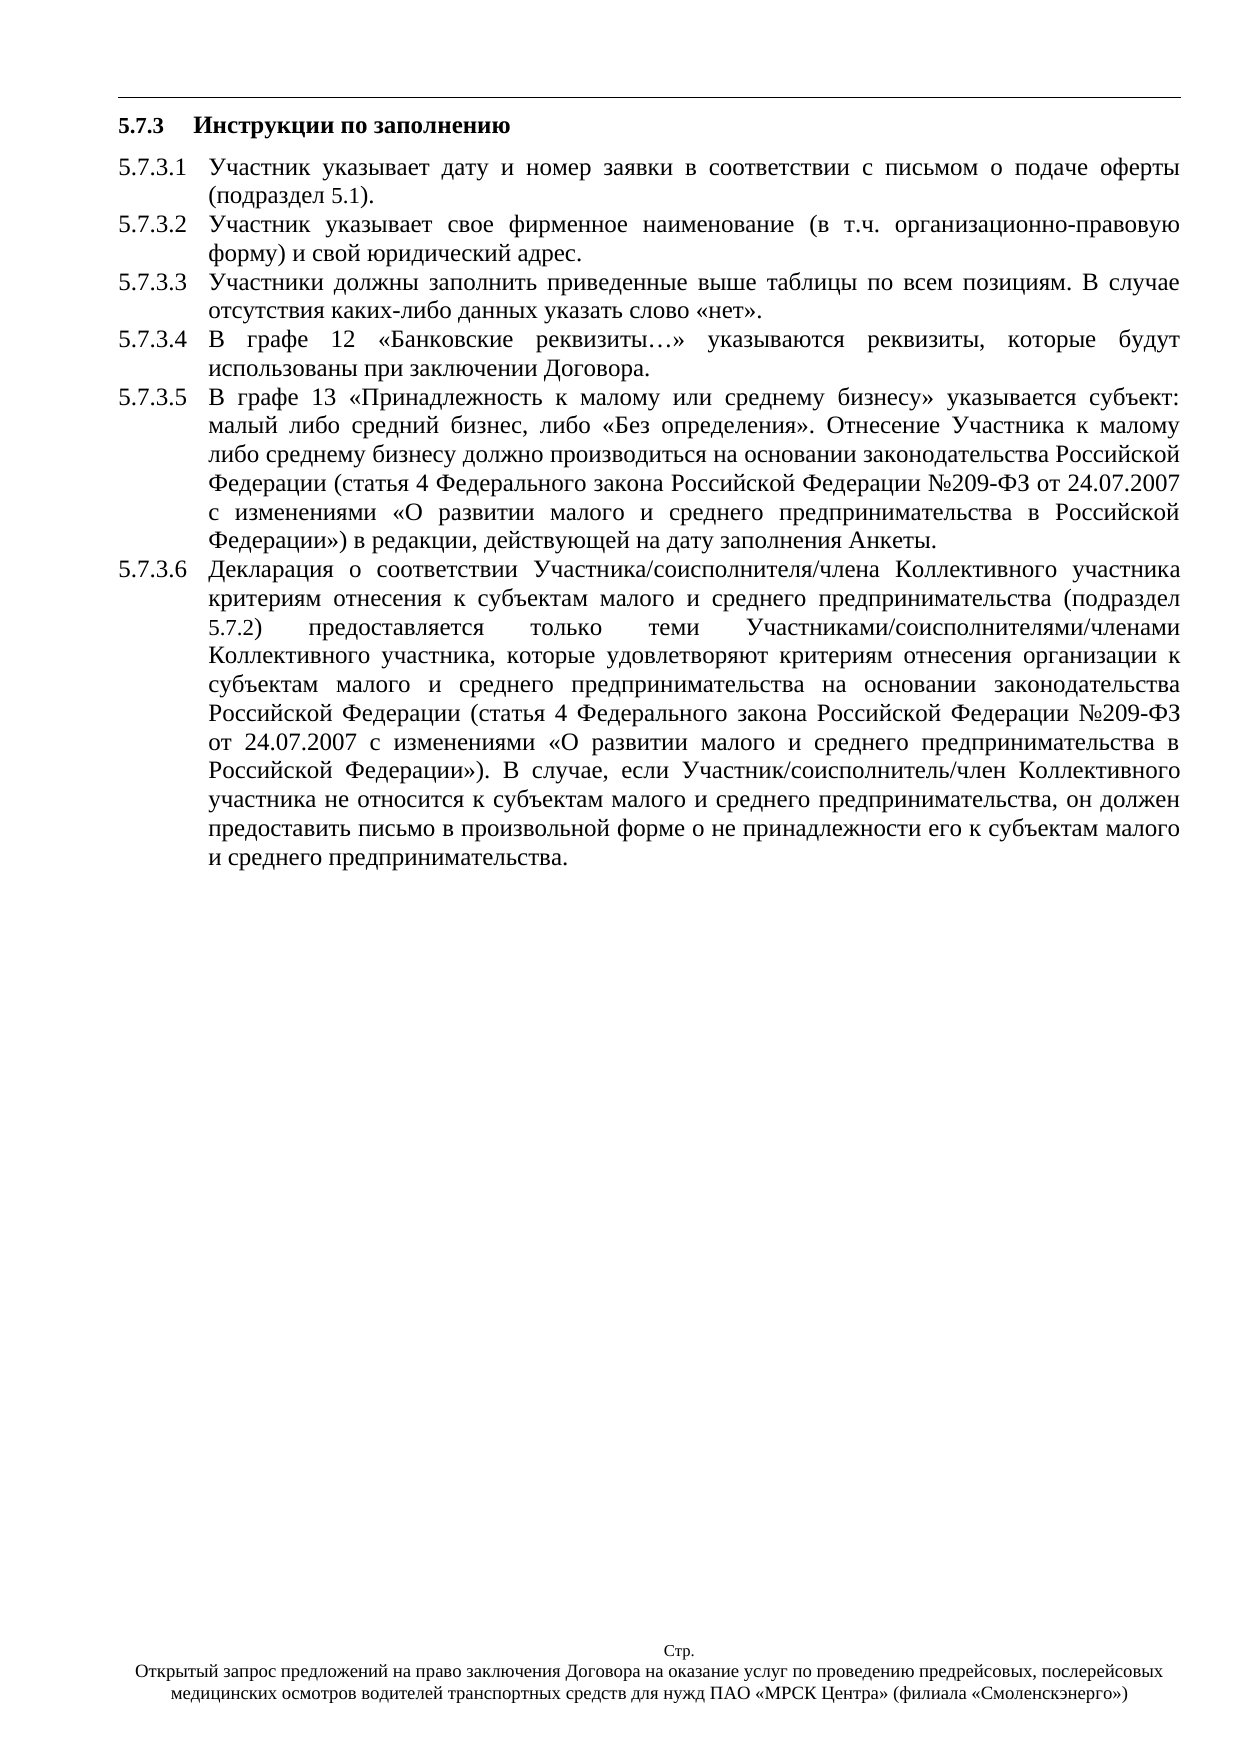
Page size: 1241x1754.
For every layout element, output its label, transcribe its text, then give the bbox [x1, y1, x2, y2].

list Декларация о соответствии Участника/соисполнителя/члена Коллективного участника критериям отнесения к субъектам малого и среднего предпринимательства (подраздел 5.7.2) предоставляется только теми Участниками/соисполнителями/членами Коллективного участника, которые удовлетворяют критериям отнесения организации к субъектам малого и среднего предпринимательства на основании законодательства Российской Федерации (статья 4 Федерального закона Российской Федерации №209-ФЗ от 24.07.2007 с изменениями «О развитии малого и среднего предпринимательства в Российской Федерации»). В случае, если Участник/соисполнитель/член Коллективного участника не относится к субъектам малого и среднего предпринимательства, он должен предоставить письмо в произвольной форме о не принадлежности его к субъектам малого и среднего предпринимательства. [118, 554, 1181, 871]
list Участники должны заполнить приведенные выше таблицы по всем позициям. В случае отсутствия каких-либо данных указать слово «нет». [118, 267, 1181, 324]
subtitle Инструкции по заполнению [118, 111, 1181, 139]
list Участник указывает свое фирменное наименование (в т.ч. организационно-правовую форму) и свой юридический адрес. [118, 209, 1181, 267]
list В графе 13 «Принадлежность к малому или среднему бизнесу» указывается субъект: малый либо средний бизнес, либо «Без определения». Отнесение Участника к малому либо среднему бизнесу должно производиться на основании законодательства Российской Федерации (статья 4 Федерального закона Российской Федерации №209-ФЗ от 24.07.2007 с изменениями «О развитии малого и среднего предпринимательства в Российской Федерации») в редакции, действующей на дату заполнения Анкеты. [118, 382, 1181, 554]
list Участник указывает дату и номер заявки в соответствии с письмом о подаче оферты (подраздел 5.1). [118, 152, 1181, 209]
list В графе 12 «Банковские реквизиты…» указываются реквизиты, которые будут использованы при заключении Договора. [118, 324, 1181, 382]
